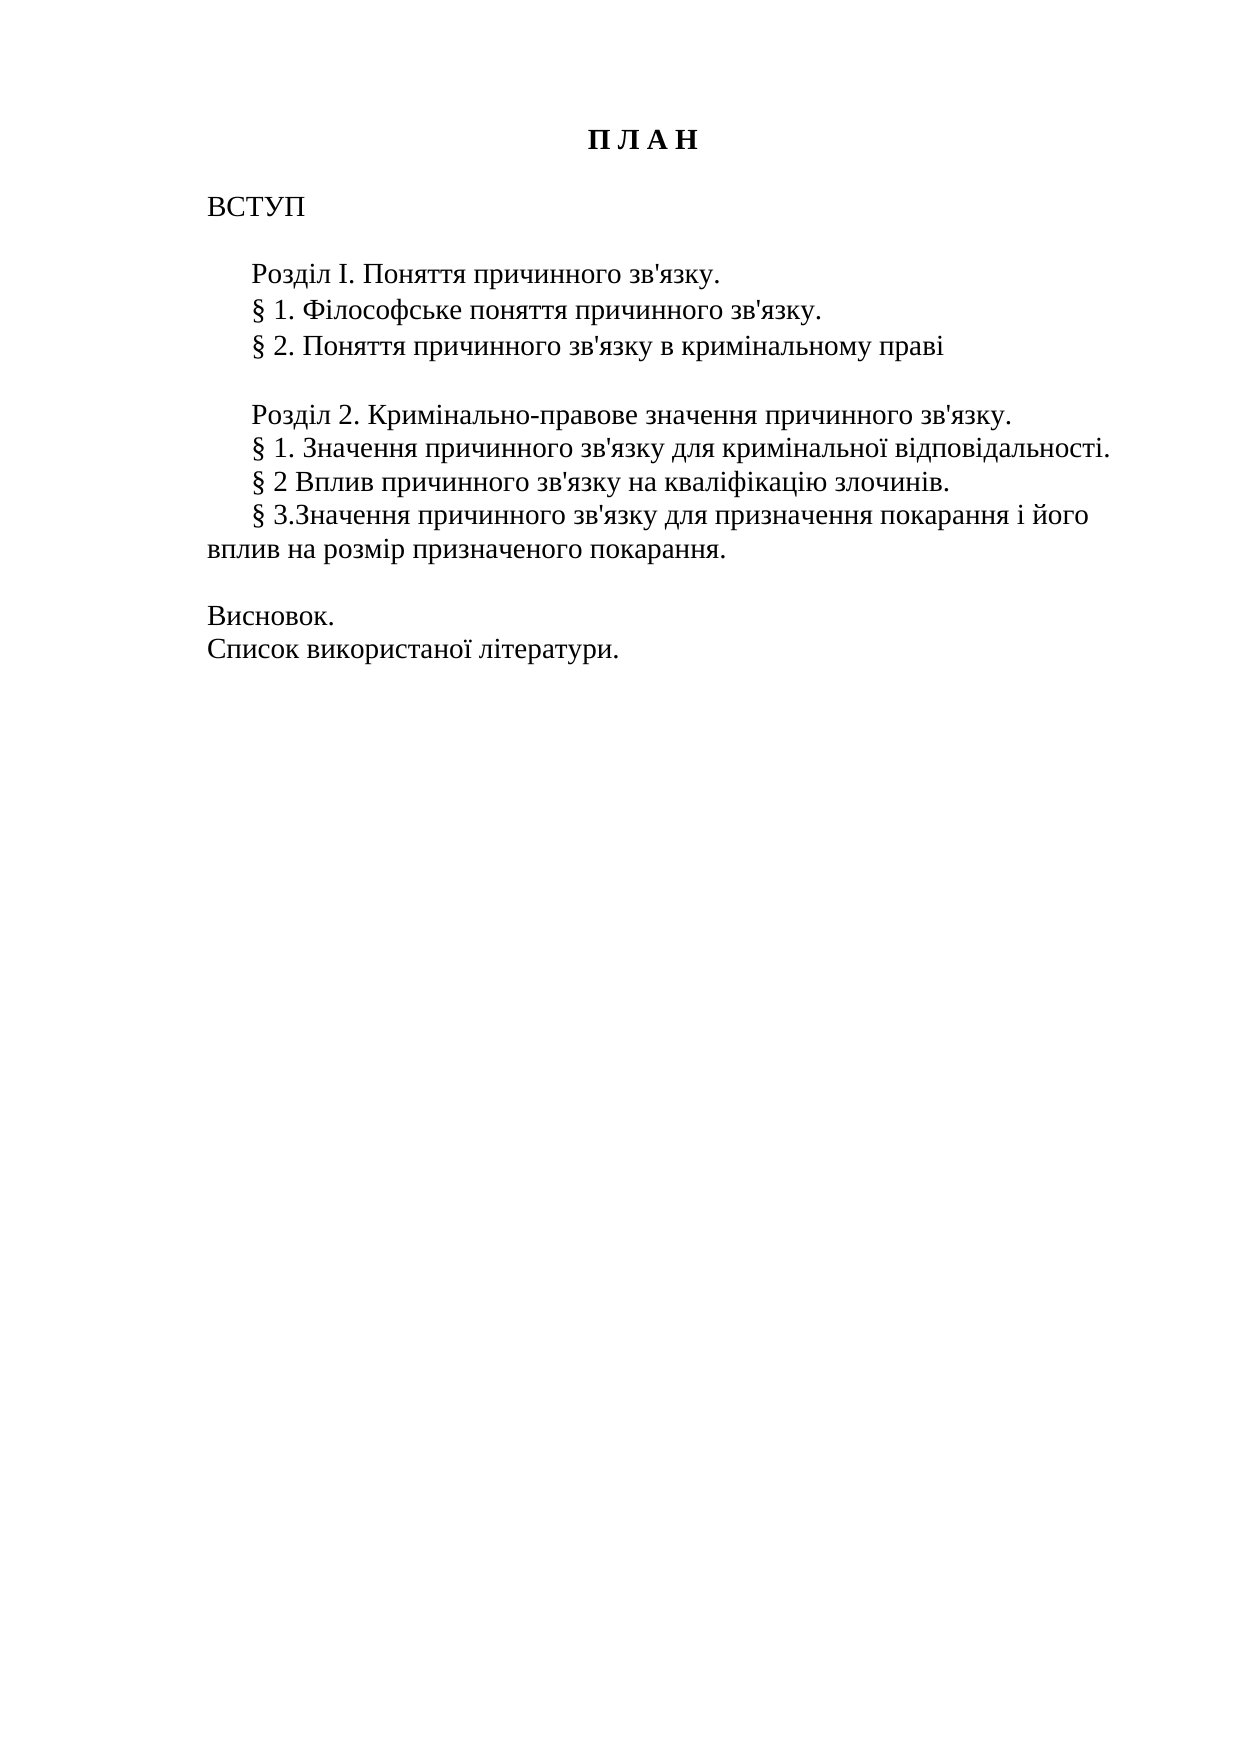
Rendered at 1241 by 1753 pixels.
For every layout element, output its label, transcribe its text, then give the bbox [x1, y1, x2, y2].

text § 1. Філософське поняття причинного зв'язку. [207, 292, 1167, 326]
text ВСТУП [207, 189, 1167, 223]
text Розділ 2. Кримінально-правове значення причинного зв'язку. [207, 397, 1167, 430]
text § 2 Вплив причинного зв'язку на кваліфікацію злочинів. [207, 464, 1167, 497]
text § 1. Значення причинного зв'язку для кримінальної відповідальності. [207, 430, 1167, 464]
text Список використаної літератури. [207, 632, 1167, 665]
text § 2. Поняття причинного зв'язку в кримінальному праві [207, 328, 1167, 361]
text Висновок. [207, 598, 1167, 632]
text П Л А Н [118, 122, 1167, 156]
text Розділ I. Поняття причинного зв'язку. [207, 256, 1167, 290]
text § 3.Значення причинного зв'язку для призначення покарання і його вплив на розмір призначеного покарання. [207, 497, 1167, 564]
